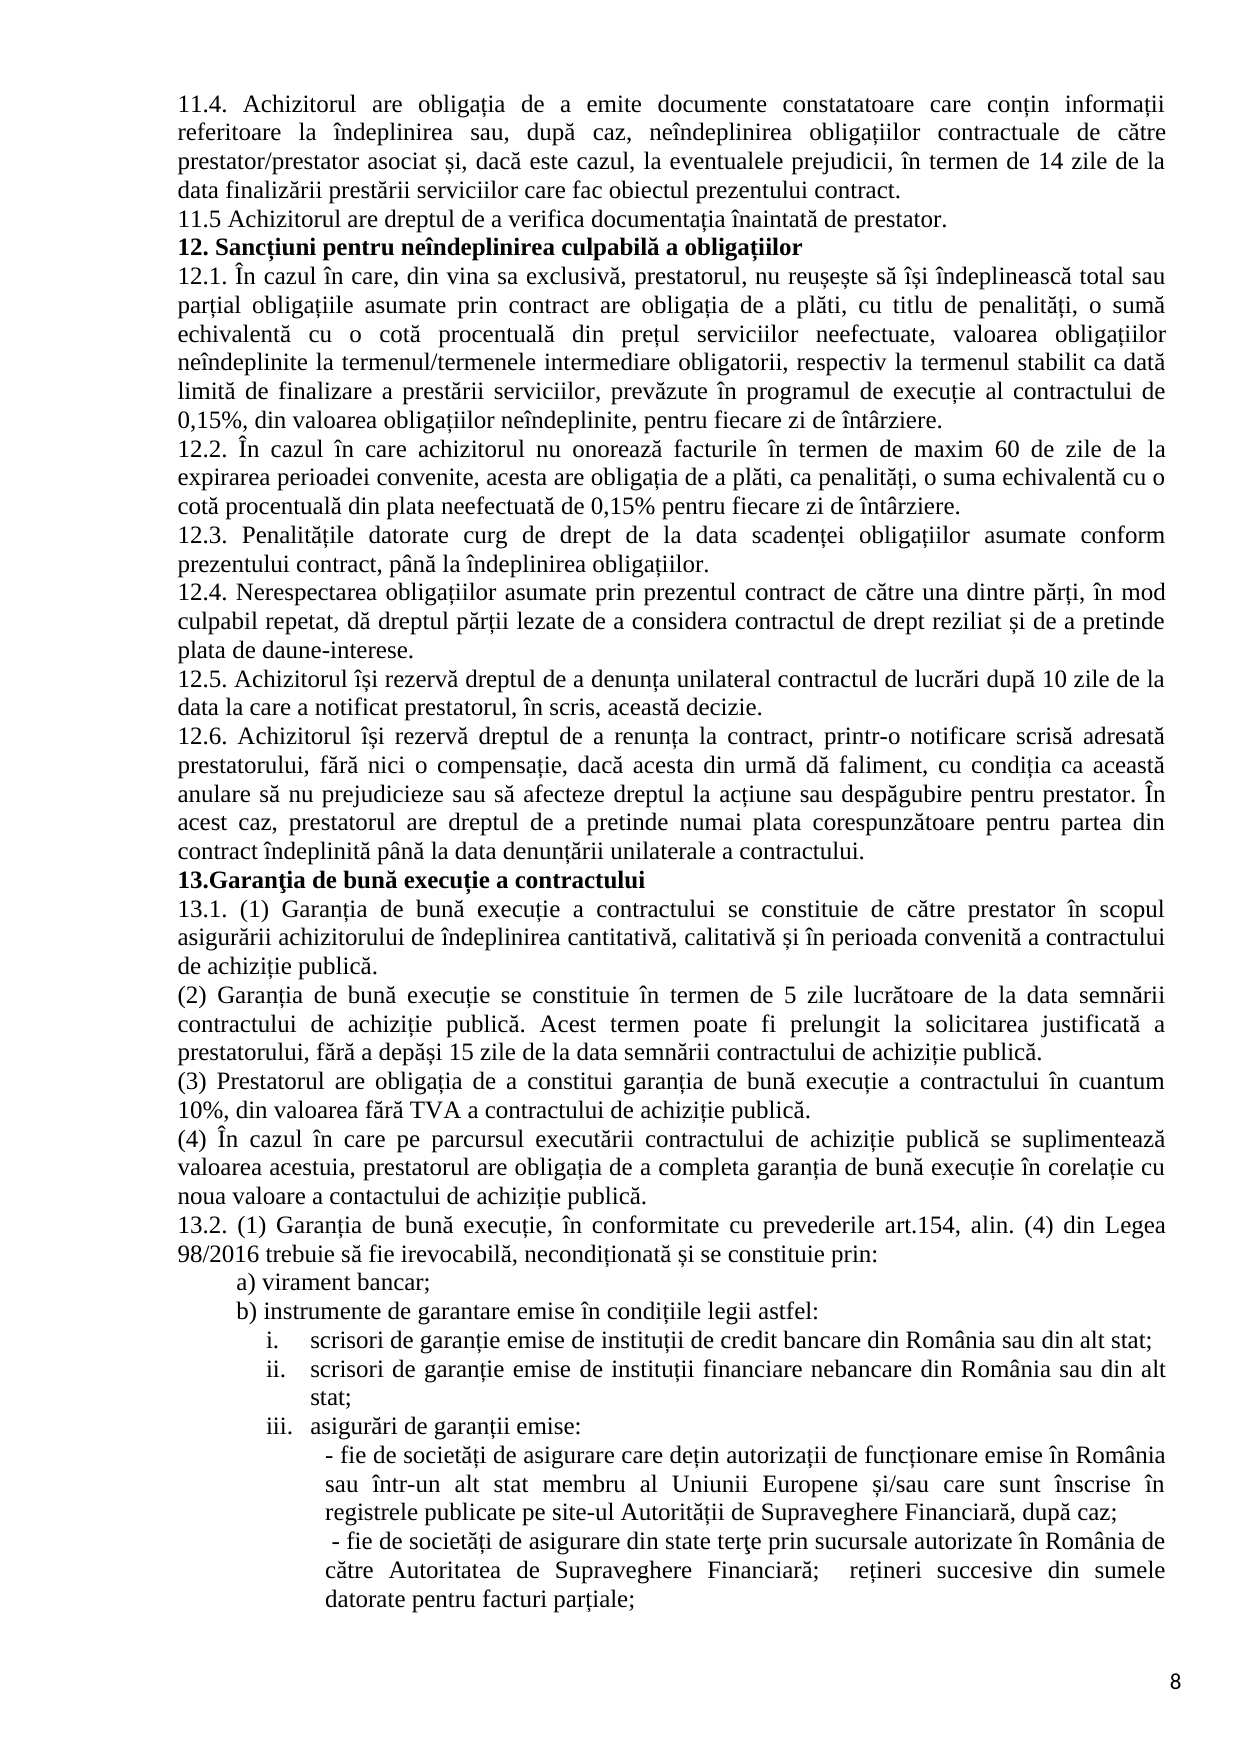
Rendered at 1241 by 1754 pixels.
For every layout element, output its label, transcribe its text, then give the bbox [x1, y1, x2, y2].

text 12.1. În cazul în care, din vina sa exclusivă, prestatorul, nu reușește să își îndeplinească total sau parțial obligațiile asumate prin contract are obligația de a plăti, cu titlu de penalități, o sumă echivalentă cu o cotă procentuală din prețul serviciilor neefectuate, valoarea obligațiilor neîndeplinite la termenul/termenele intermediare obligatorii, respectiv la termenul stabilit ca dată limită de finalizare a prestării serviciilor, prevăzute în programul de execuție al contractului de 0,15%, din valoarea obligațiilor neîndeplinite, pentru fiecare zi de întârziere. [177, 261, 1167, 434]
list - fie de societăți de asigurare care dețin autorizații de funcționare emise în România sau într-un alt stat membru al Uniunii Europene și/sau care sunt înscrise în registrele publicate pe site-ul Autorității de Supraveghere Financiară, după caz; [325, 1440, 1167, 1526]
text (3) Prestatorul are obligația de a constitui garanția de bună execuție a contractului în cuantum 10%, din valoarea fără TVA a contractului de achiziție publică. [177, 1066, 1167, 1124]
text 11.5 Achizitorul are dreptul de a verifica documentația înaintată de prestator. [177, 204, 1211, 232]
text b) instrumente de garantare emise în condițiile legii astfel: [236, 1296, 1167, 1325]
text 13.2. (1) Garanția de bună execuție, în conformitate cu prevederile art.154, alin. (4) din Legea 98/2016 trebuie să fie irevocabilă, necondiționată și se constituie prin: [177, 1210, 1167, 1267]
text (4) În cazul în care pe parcursul executării contractului de achiziție publică se suplimentează valoarea acestuia, prestatorul are obligația de a completa garanția de bună execuție în corelație cu noua valoare a contactului de achiziție publică. [177, 1124, 1167, 1210]
text a) virament bancar; [236, 1267, 1167, 1296]
list scrisori de garanție emise de instituții financiare nebancare din România sau din alt stat; [266, 1354, 1167, 1411]
list asigurări de garanții emise: [266, 1411, 1167, 1440]
text 12.4. Nerespectarea obligațiilor asumate prin prezentul contract de către una dintre părți, în mod culpabil repetat, dă dreptul părții lezate de a considera contractul de drept reziliat și de a pretinde plata de daune-interese. [177, 577, 1167, 664]
text 13.1. (1) Garanția de bună execuție a contractului se constituie de către prestator în scopul asigurării achizitorului de îndeplinirea cantitativă, calitativă și în perioada convenită a contractului de achiziție publică. [177, 894, 1167, 980]
list scrisori de garanție emise de instituții de credit bancare din România sau din alt stat; [266, 1325, 1167, 1354]
text 12. Sancțiuni pentru neîndeplinirea culpabilă a obligațiilor [177, 232, 1167, 261]
text 12.3. Penalitățile datorate curg de drept de la data scadenței obligațiilor asumate conform prezentului contract, până la îndeplinirea obligațiilor. [177, 520, 1167, 577]
text 12.2. În cazul în care achizitorul nu onorează facturile în termen de maxim 60 de zile de la expirarea perioadei convenite, acesta are obligația de a plăti, ca penalități, o suma echivalentă cu o cotă procentuală din plata neefectuată de 0,15% pentru fiecare zi de întârziere. [177, 434, 1167, 520]
text 12.6. Achizitorul își rezervă dreptul de a renunța la contract, printr-o notificare scrisă adresată prestatorului, fără nici o compensație, dacă acesta din urmă dă faliment, cu condiția ca această anulare să nu prejudicieze sau să afecteze dreptul la acțiune sau despăgubire pentru prestator. În acest caz, prestatorul are dreptul de a pretinde numai plata corespunzătoare pentru partea din contract îndeplinită până la data denunțării unilaterale a contractului. [177, 721, 1167, 865]
text 13.Garanţia de bună execuție a contractului [177, 865, 1167, 894]
text (2) Garanția de bună execuție se constituie în termen de 5 zile lucrătoare de la data semnării contractului de achiziție publică. Acest termen poate fi prelungit la solicitarea justificată a prestatorului, fără a depăși 15 zile de la data semnării contractului de achiziție publică. [177, 980, 1167, 1066]
list - fie de societăți de asigurare din state terţe prin sucursale autorizate în România de către Autoritatea de Supraveghere Financiară; rețineri succesive din sumele datorate pentru facturi parțiale; [325, 1526, 1167, 1612]
text 12.5. Achizitorul își rezervă dreptul de a denunța unilateral contractul de lucrări după 10 zile de la data la care a notificat prestatorul, în scris, această decizie. [177, 664, 1167, 721]
text 11.4. Achizitorul are obligația de a emite documente constatatoare care conțin informații referitoare la îndeplinirea sau, după caz, neîndeplinirea obligațiilor contractuale de către prestator/prestator asociat și, dacă este cazul, la eventualele prejudicii, în termen de 14 zile de la data finalizării prestării serviciilor care fac obiectul prezentului contract. [177, 89, 1167, 204]
